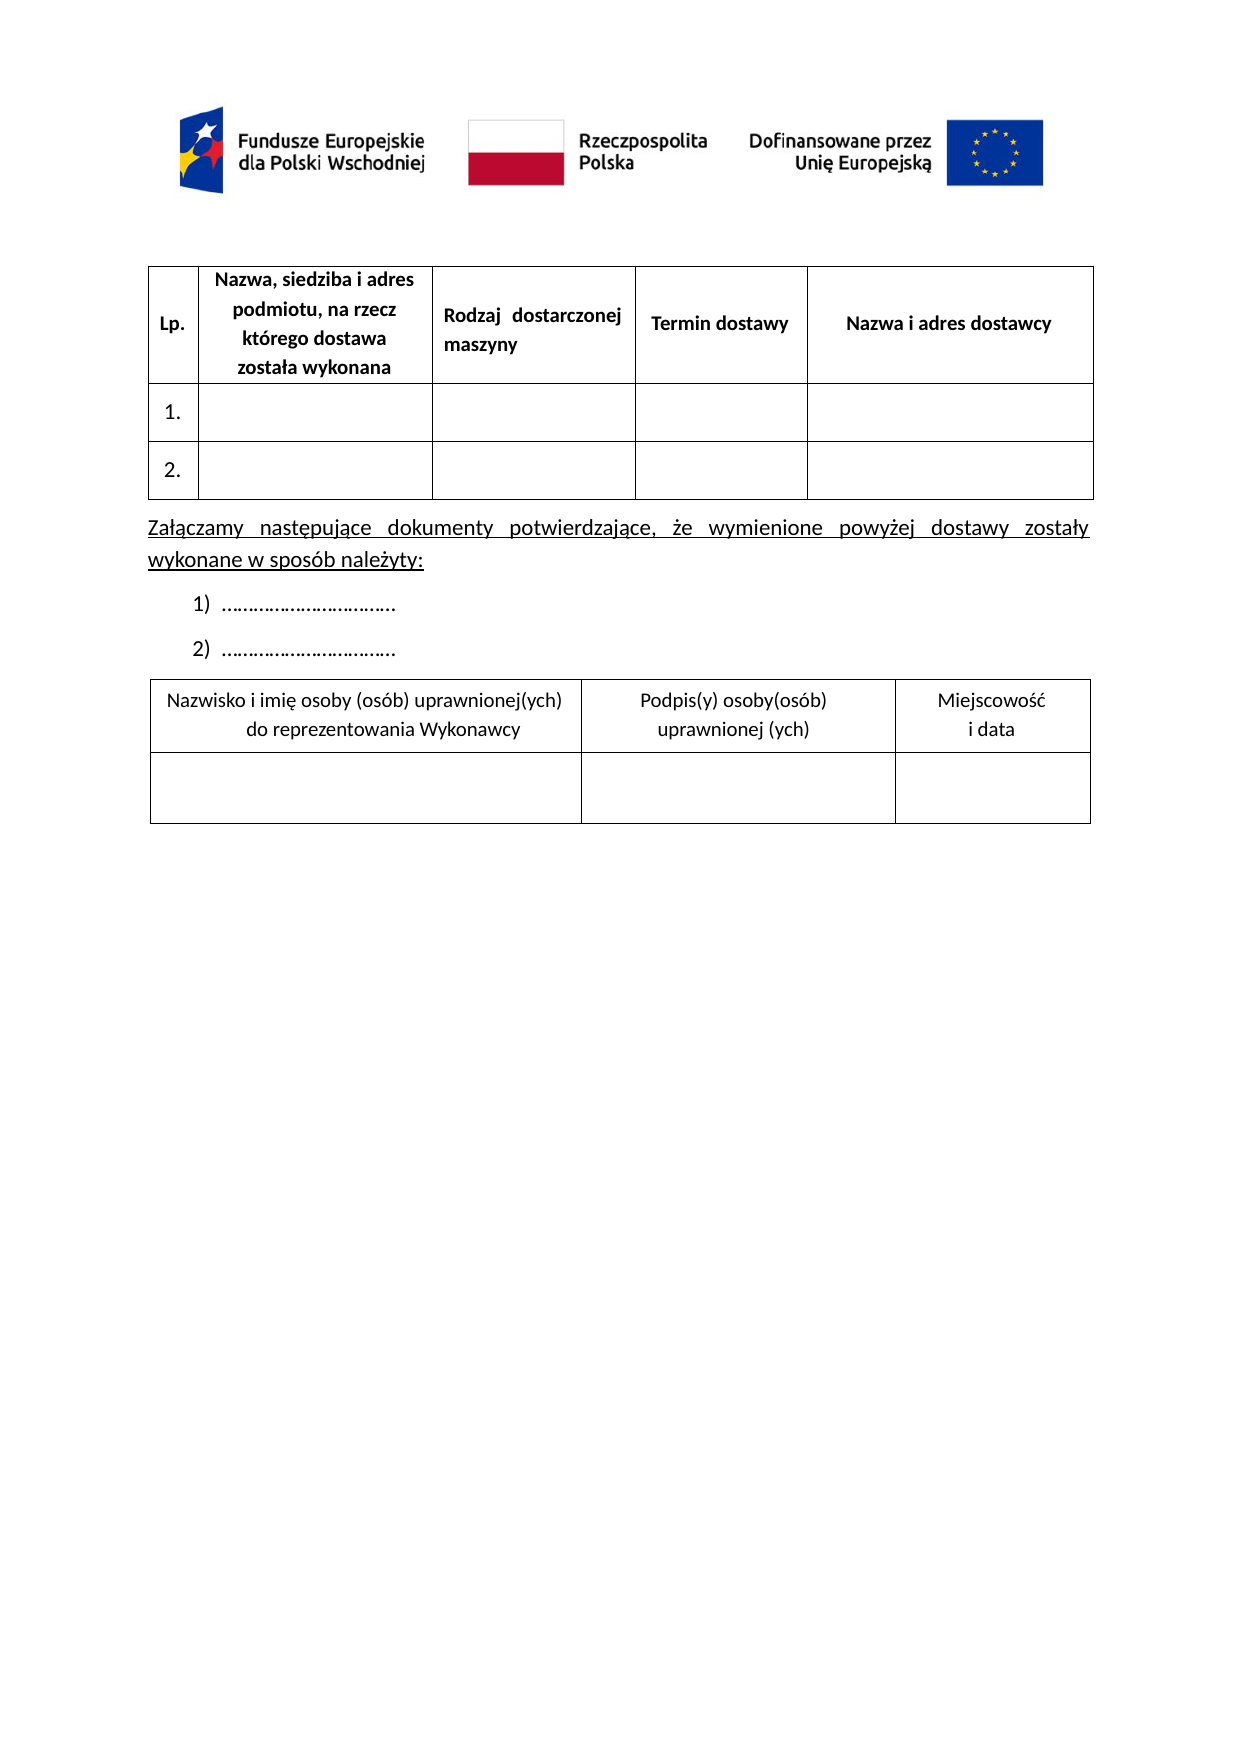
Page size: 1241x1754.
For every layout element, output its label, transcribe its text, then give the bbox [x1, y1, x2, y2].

table_cell [199, 384, 432, 441]
table_cell [636, 442, 807, 499]
table_cell [896, 753, 1090, 822]
table_cell [151, 753, 581, 822]
table_header Rodzaj dostarczonej maszyny [433, 267, 635, 383]
table_header Nazwa i adres dostawcy [808, 267, 1093, 383]
table_header Nazwisko i imię osoby (osób) uprawnionej(ych) do reprezentowania Wykonawcy [151, 680, 581, 752]
table_cell [582, 753, 895, 822]
table_header Termin dostawy [636, 267, 807, 383]
table_cell [433, 384, 635, 441]
table_cell [808, 442, 1093, 499]
table_cell [636, 384, 807, 441]
table_cell [433, 442, 635, 499]
text Załączamy następujące dokumenty potwierdzające, że wymienione powyżej dostawy zostały wykonane w sposób należyty: [148, 538, 1090, 573]
text Załączamy następujące dokumenty potwierdzające, że wymienione powyżej dostawy zostały wykonane w sposób należyty: [148, 513, 1090, 537]
table_header Podpis(y) osoby(osób) uprawnionej (ych) [582, 680, 895, 752]
table_header Lp. [149, 267, 198, 383]
table_header Miejscowość i data [896, 680, 1090, 752]
table_cell 1. [149, 384, 198, 441]
table_cell 2. [149, 442, 198, 499]
table_cell [808, 384, 1093, 441]
text 1) …………………………… [192, 589, 1090, 618]
table_header Nazwa, siedziba i adres podmiotu, na rzecz którego dostawa została wykonana [199, 267, 432, 383]
picture [148, 73, 1093, 213]
text 2) …………………………… [192, 634, 1090, 662]
table_cell [199, 442, 432, 499]
